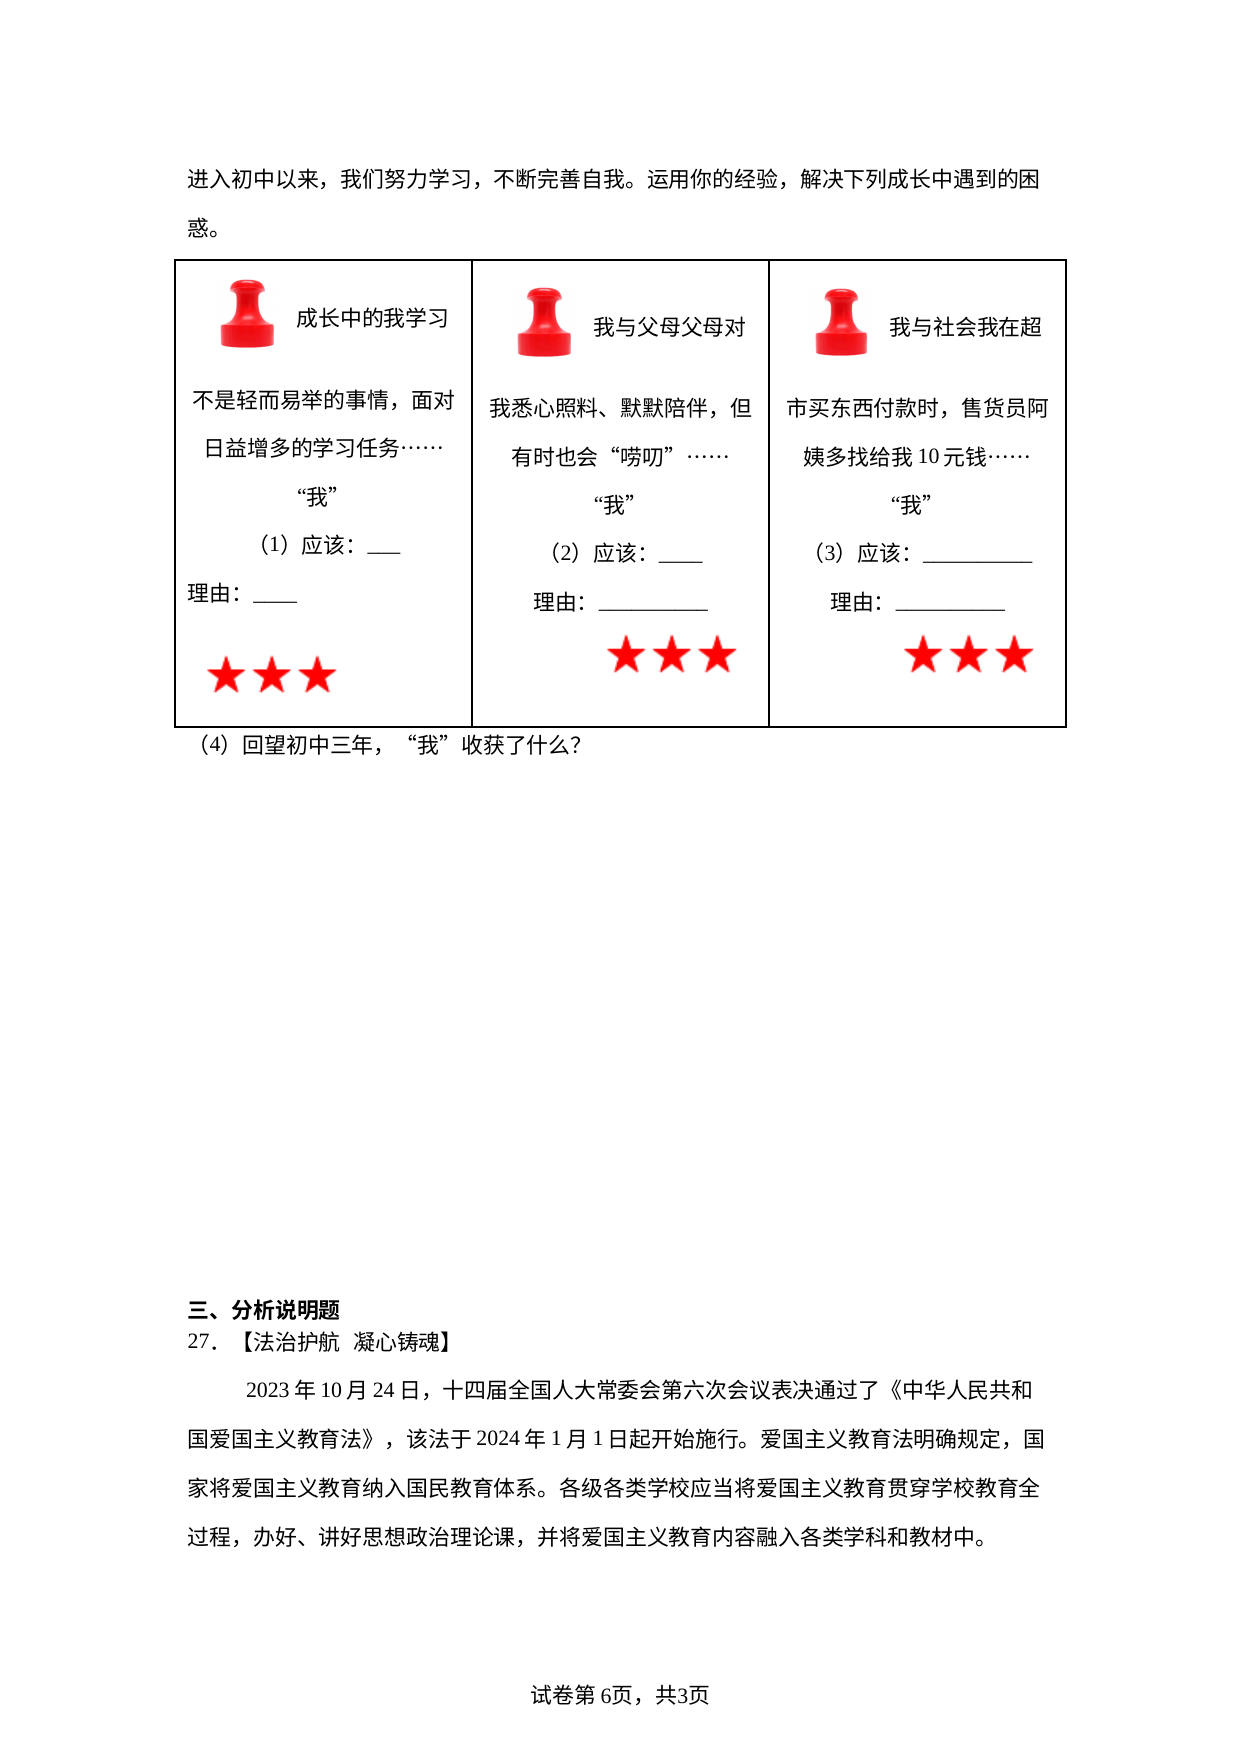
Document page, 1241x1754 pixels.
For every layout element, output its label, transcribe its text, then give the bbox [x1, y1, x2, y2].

text 三、分析说明题 [187, 1292, 1053, 1325]
text （4）回望初中三年，“我”收获了什么？ [187, 728, 1053, 760]
table_header 我与父母父母对我悉心照料、默默陪伴，但有时也会“唠叨”…… “我” （2）应该：____ 理由：__________ [473, 261, 768, 726]
picture [903, 632, 1035, 674]
picture [513, 286, 575, 359]
text 2023年10月24日，十四届全国人大常委会第六次会议表决通过了《中华人民共和国爱国主义教育法》，该法于2024年1月1日起开始施行。爱国主义教育法明确规定，国家将爱国主义教育纳入国民教育体系。各级各类学校应当将爱国主义教育贯穿学校教育全过程，办好、讲好思想政治理论课，并将爱国主义教育内容融入各类学科和教材中。 [187, 1373, 1053, 1552]
picture [216, 278, 278, 350]
text 进入初中以来，我们努力学习，不断完善自我。运用你的经验，解决下列成长中遇到的困惑。 [187, 162, 1053, 243]
table_header 我与社会我在超市买东西付款时，售货员阿姨多找给我10元钱…… “我” （3）应该：__________ 理由：__________ [770, 261, 1065, 726]
table_header 成长中的我学习不是轻而易举的事情，面对日益增多的学习任务…… “我” （1）应该：___ 理由：____ [176, 261, 471, 726]
text 27．【法治护航 凝心铸魂】 [187, 1325, 1053, 1357]
picture [811, 287, 871, 358]
picture [606, 632, 738, 674]
picture [206, 653, 338, 694]
